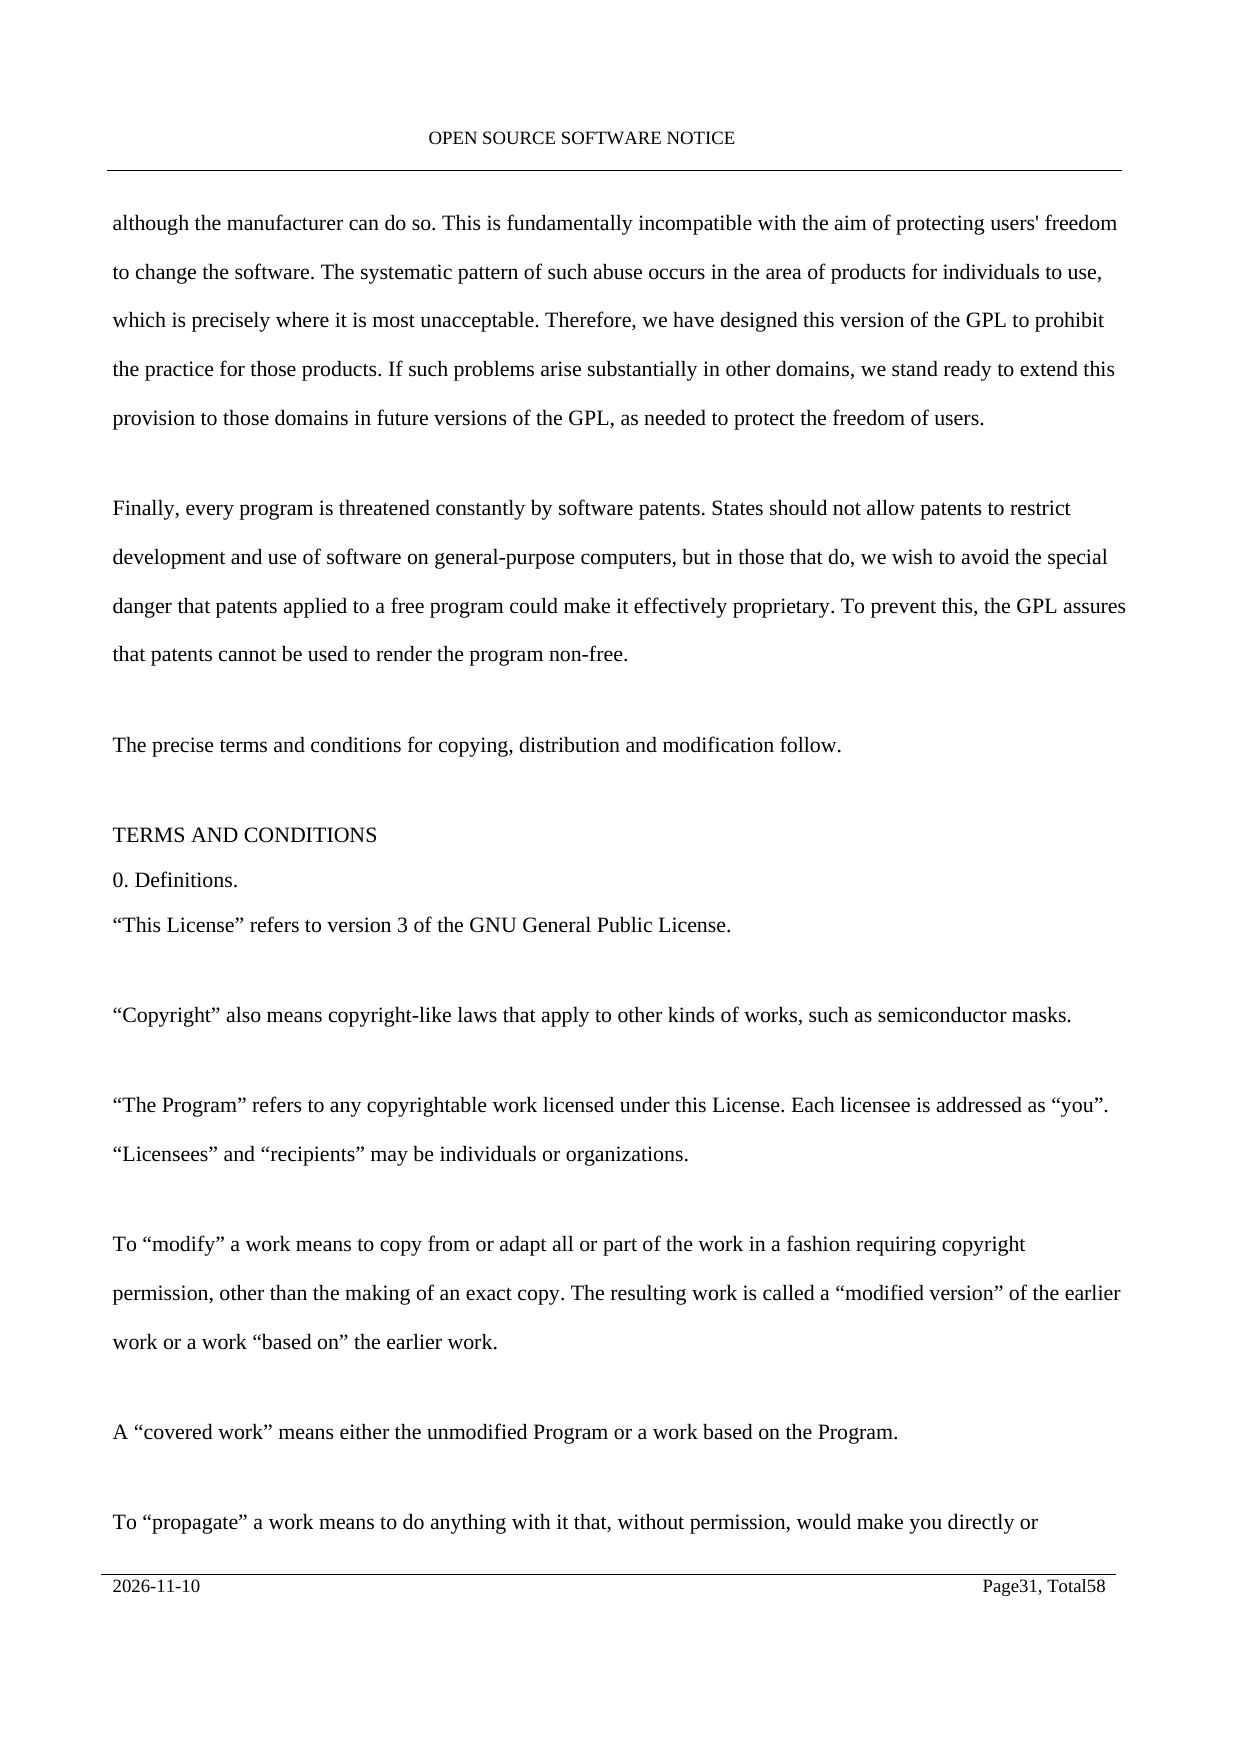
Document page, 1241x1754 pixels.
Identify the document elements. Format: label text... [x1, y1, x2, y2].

text “The Program” refers to any copyrightable work licensed under this License. Each licensee is addressed as “you”. “Licensees” and “recipients” may be individuals or organizations. [112, 1089, 1128, 1170]
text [112, 1506, 1128, 1538]
text Finally, every program is threatened constantly by software patents. States should not allow patents to restrict development and use of software on general-purpose computers, but in those that do, we wish to avoid the special danger that patents applied to a free program could make it effectively proprietary. To prevent this, the GPL assures that patents cannot be used to render the program non-free. [112, 492, 1128, 670]
text “Copyright” also means copyright-like laws that apply to other kinds of works, such as semiconductor masks. [112, 999, 1128, 1031]
text “This License” refers to version 3 of the GNU General Public License. [112, 908, 1128, 941]
text TERMS AND CONDITIONS [112, 818, 1128, 851]
text The precise terms and conditions for copying, distribution and modification follow. [112, 728, 1128, 761]
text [112, 206, 1128, 434]
text 0. Definitions. [112, 863, 1128, 896]
text A “covered work” means either the unmodified Program or a work based on the Program. [112, 1416, 1128, 1448]
text To “modify” a work means to copy from or adapt all or part of the work in a fashion requiring copyright permission, other than the making of an exact copy. The resulting work is called a “modified version” of the earlier work or a work “based on” the earlier work. [112, 1228, 1128, 1358]
